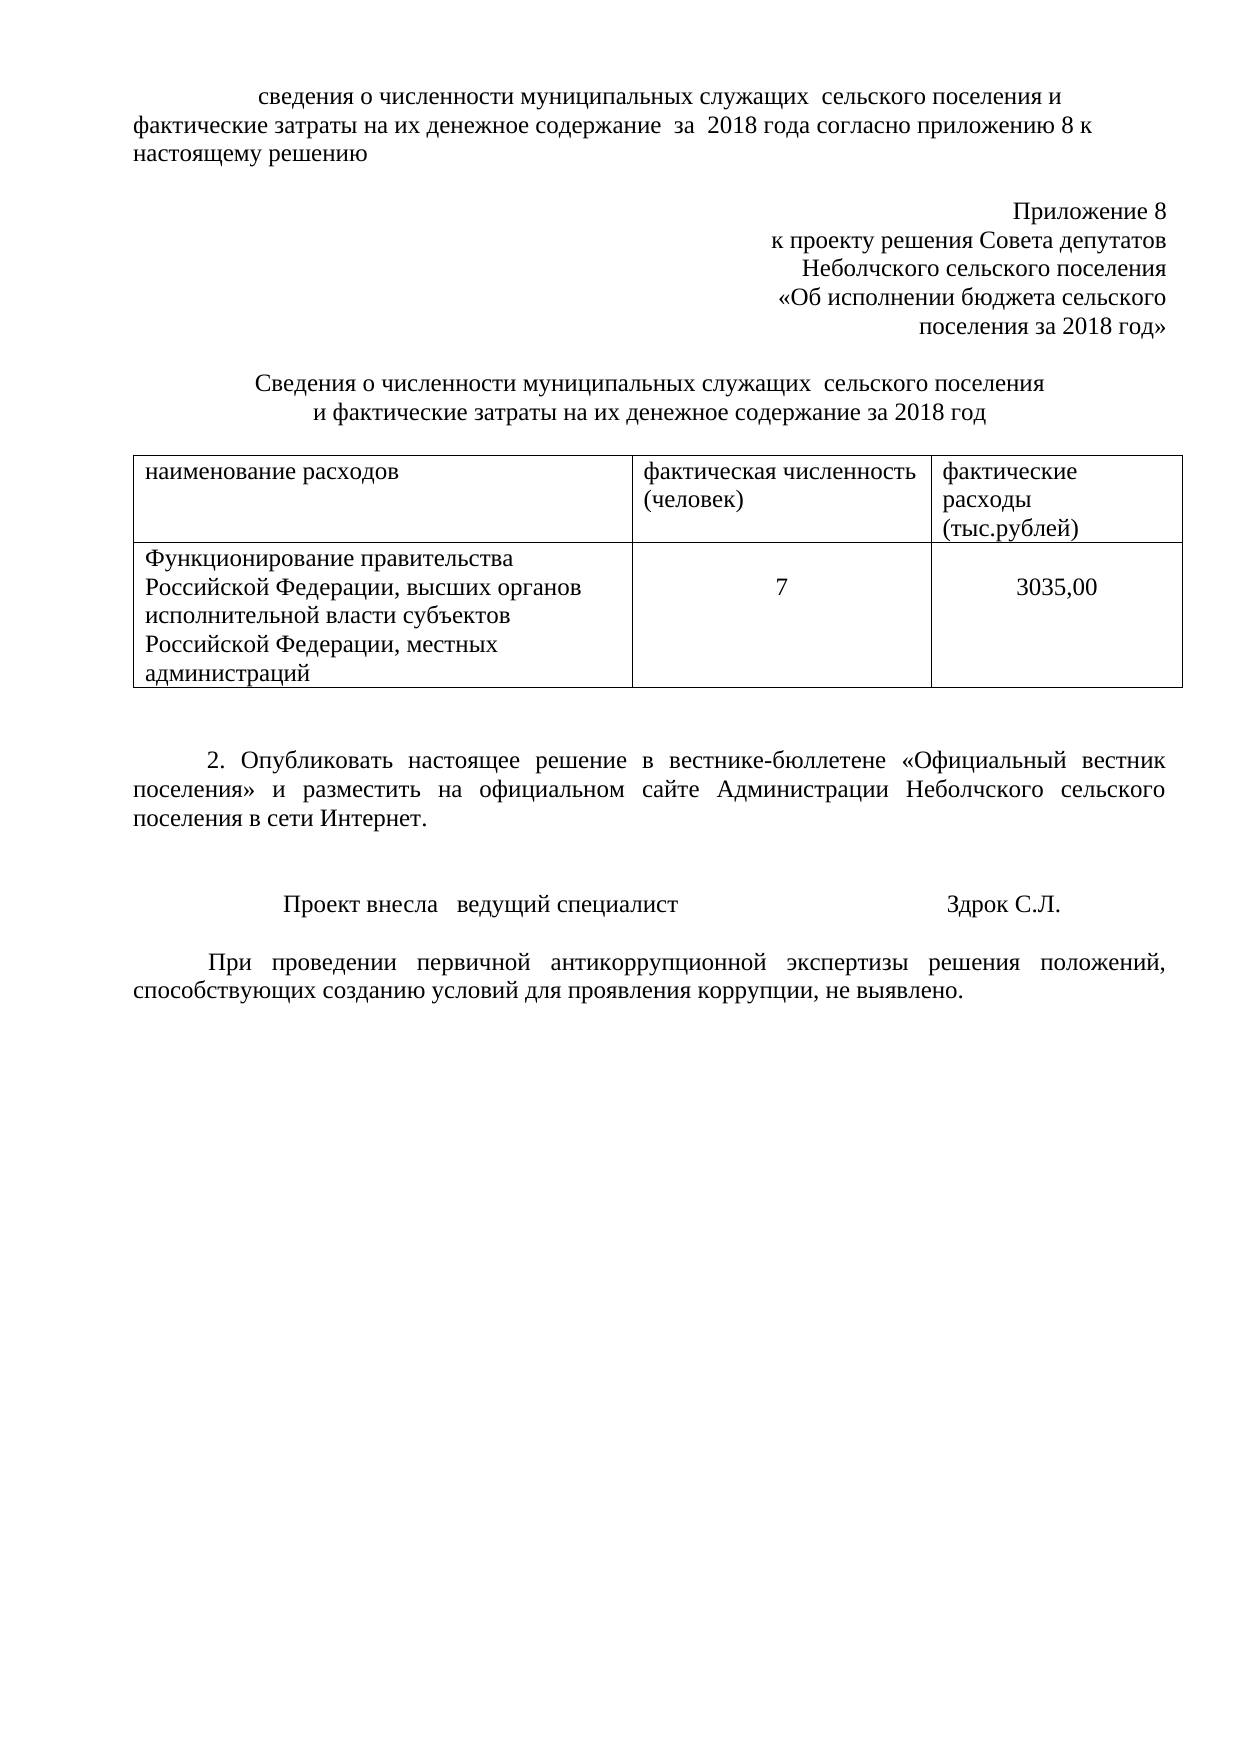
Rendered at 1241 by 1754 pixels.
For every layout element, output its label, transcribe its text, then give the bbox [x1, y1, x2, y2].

text Приложение 8 [133, 196, 1166, 225]
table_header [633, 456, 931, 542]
text Проект внесла ведущий специалист Здрок С.Л. [133, 889, 1166, 918]
text «Об исполнении бюджета сельского [133, 282, 1166, 311]
text Сведения о численности муниципальных служащих сельского поселения [133, 368, 1166, 397]
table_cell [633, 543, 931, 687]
text поселения за 2018 год» [133, 311, 1166, 340]
text к проекту решения Совета депутатов Неболчского сельского поселения [133, 225, 1166, 282]
text При проведении первичной антикоррупционной экспертизы решения положений, способствующих созданию условий для проявления коррупции, не выявлено. [133, 947, 1166, 1004]
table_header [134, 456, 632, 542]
text сведения о численности муниципальных служащих сельского поселения и фактические затраты на их денежное содержание за 2018 года согласно приложению 8 к настоящему решению [133, 81, 1166, 167]
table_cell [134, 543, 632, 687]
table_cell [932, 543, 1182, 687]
text и фактические затраты на их денежное содержание за 2018 год [133, 397, 1166, 426]
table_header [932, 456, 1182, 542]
text 2. Опубликовать настоящее решение в вестнике-бюллетене «Официальный вестник поселения» и разместить на официальном сайте Администрации Неболчского сельского поселения в сети Интернет. [133, 745, 1166, 832]
